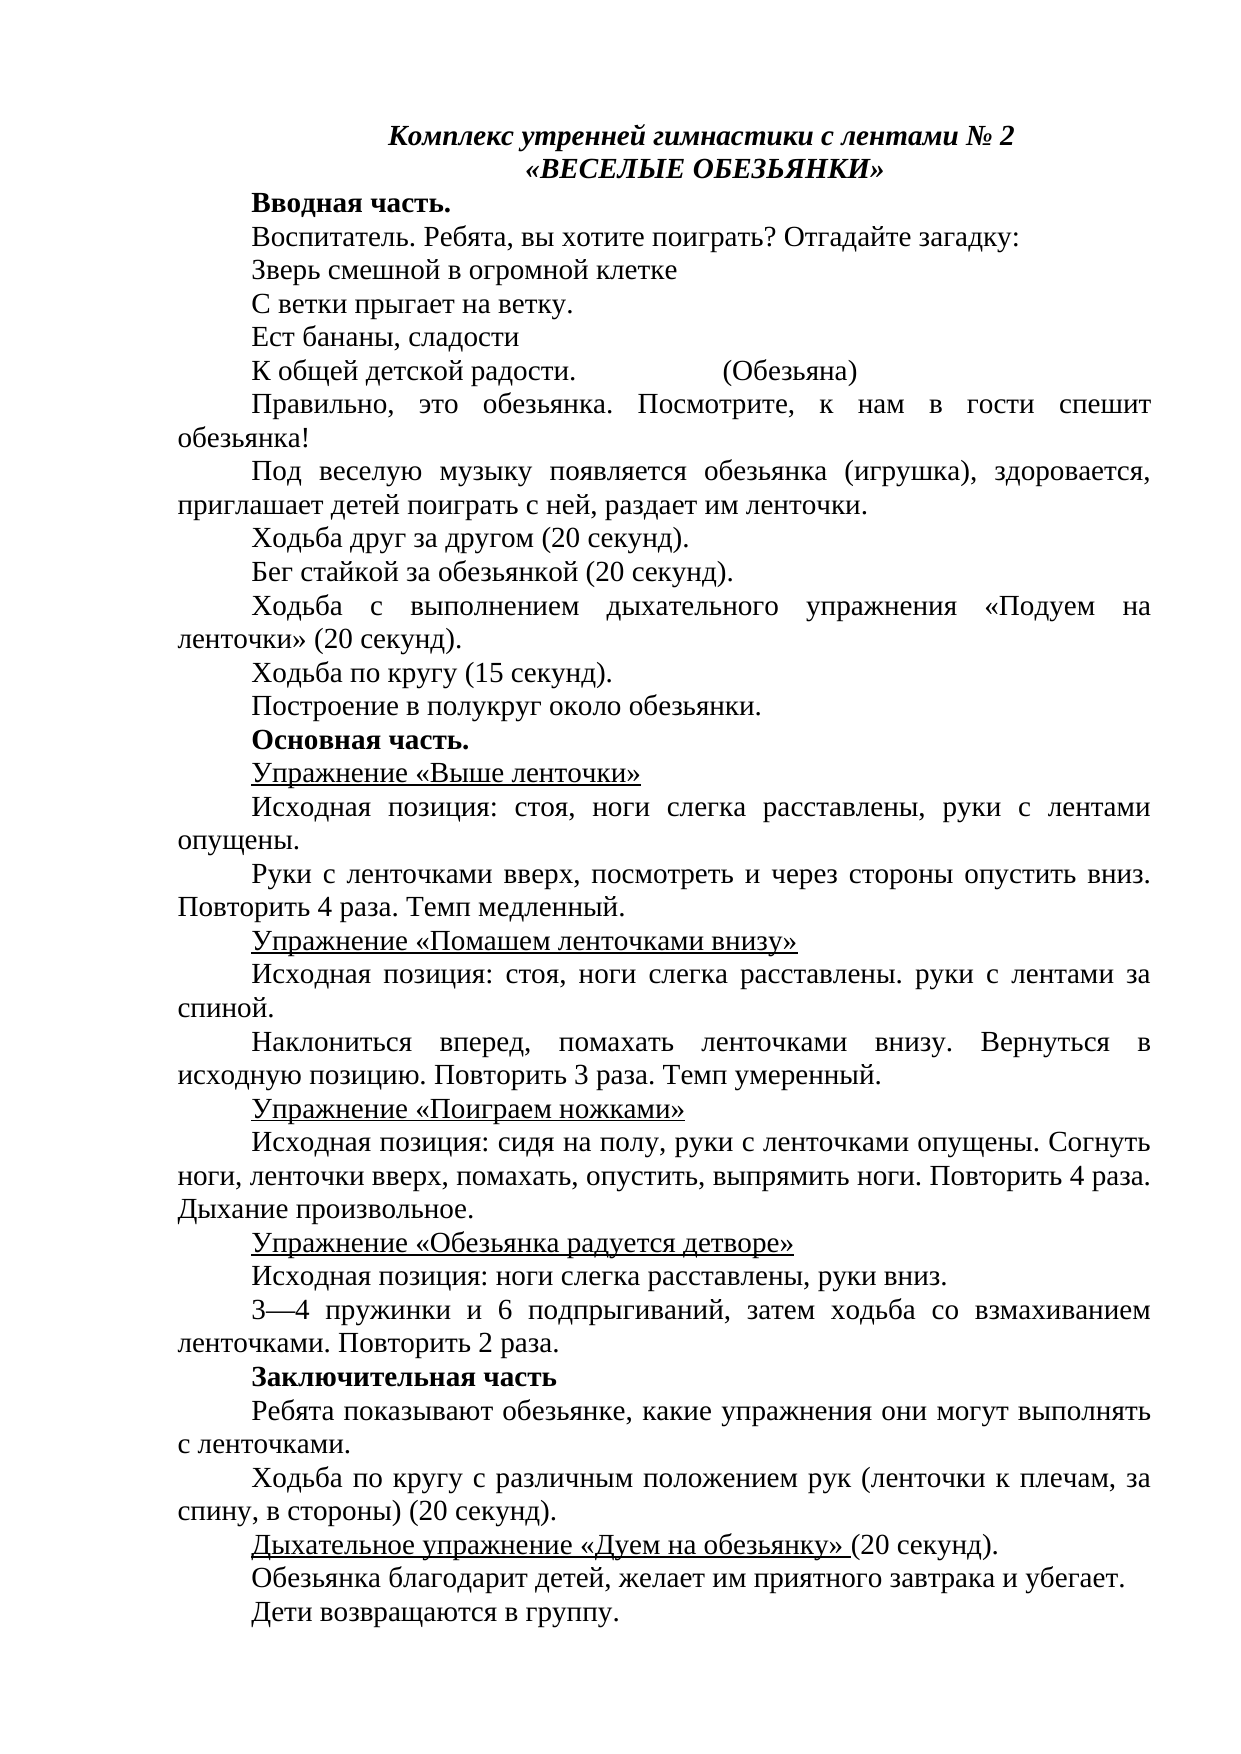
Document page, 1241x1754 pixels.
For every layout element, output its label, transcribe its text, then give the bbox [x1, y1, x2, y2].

text К общей детской радости. (Обезьяна) [177, 353, 1152, 386]
text «ВЕСЕЛЫЕ ОБЕЗЬЯНКИ» [177, 152, 1152, 185]
text 3—4 пружинки и 6 подпрыгиваний, затем ходьба со взмахиванием ленточками. Повторить 2 раза. [177, 1292, 1152, 1359]
text Воспитатель. Ребята, вы хотите поиграть? Отгадайте загадку: [177, 219, 1152, 252]
text Ходьба по кругу (15 секунд). [177, 655, 1152, 688]
text Дети возвращаются в группу. [177, 1594, 1152, 1627]
text Ест бананы, сладости [177, 319, 1152, 353]
text Упражнение «Поиграем ножками» [177, 1091, 1152, 1124]
text Зверь смешной в огромной клетке [177, 252, 1152, 286]
text Под веселую музыку появляется обезьянка (игрушка), здоровается, приглашает детей поиграть с ней, раздает им ленточки. [177, 453, 1152, 521]
text Исходная позиция: сидя на полу, руки с ленточками опущены. Согнуть ноги, ленточки вверх, помахать, опустить, выпрямить ноги. Повторить 4 раза. Дыхание произвольное. [177, 1124, 1152, 1225]
text Вводная часть. [177, 185, 1152, 219]
text С ветки прыгает на ветку. [177, 286, 1152, 319]
text Правильно, это обезьянка. Посмотрите, к нам в гости спешит обезьянка! [177, 386, 1152, 453]
text Исходная позиция: ноги слегка расставлены, руки вниз. [177, 1258, 1152, 1292]
text Наклониться вперед, помахать ленточками внизу. Вернуться в исходную позицию. Повторить 3 раза. Темп умеренный. [177, 1024, 1152, 1091]
text Исходная позиция: стоя, ноги слегка расставлены. руки с лентами за спиной. [177, 957, 1152, 1024]
text Основная часть. [177, 722, 1152, 755]
text Упражнение «Выше ленточки» [177, 755, 1152, 789]
text Исходная позиция: стоя, ноги слегка расставлены, руки с лентами опущены. [177, 789, 1152, 856]
text Обезьянка благодарит детей, желает им приятного завтрака и убегает. [177, 1560, 1152, 1594]
text Ходьба с выполнением дыхательного упражнения «Подуем на ленточки» (20 секунд). [177, 588, 1152, 655]
text Ребята показывают обезьянке, какие упражнения они могут выполнять с ленточками. [177, 1393, 1152, 1460]
text Дыхательное упражнение «Дуем на обезьянку» (20 секунд). [177, 1527, 1152, 1560]
text Ходьба друг за другом (20 секунд). [177, 521, 1152, 554]
text Руки с ленточками вверх, посмотреть и через стороны опустить вниз. Повторить 4 раза. Темп медленный. [177, 856, 1152, 923]
text Бег стайкой за обезьянкой (20 секунд). [177, 554, 1152, 588]
text Упражнение «Помашем ленточками внизу» [177, 923, 1152, 957]
text Упражнение «Обезьянка радуется детворе» [177, 1225, 1152, 1258]
text Построение в полукруг около обезьянки. [177, 688, 1152, 722]
text Комплекс утренней гимнастики с лентами № 2 [177, 118, 1152, 152]
text Ходьба по кругу с различным положением рук (ленточки к плечам, за спину, в стороны) (20 секунд). [177, 1460, 1152, 1527]
text Заключительная часть [177, 1359, 1152, 1393]
